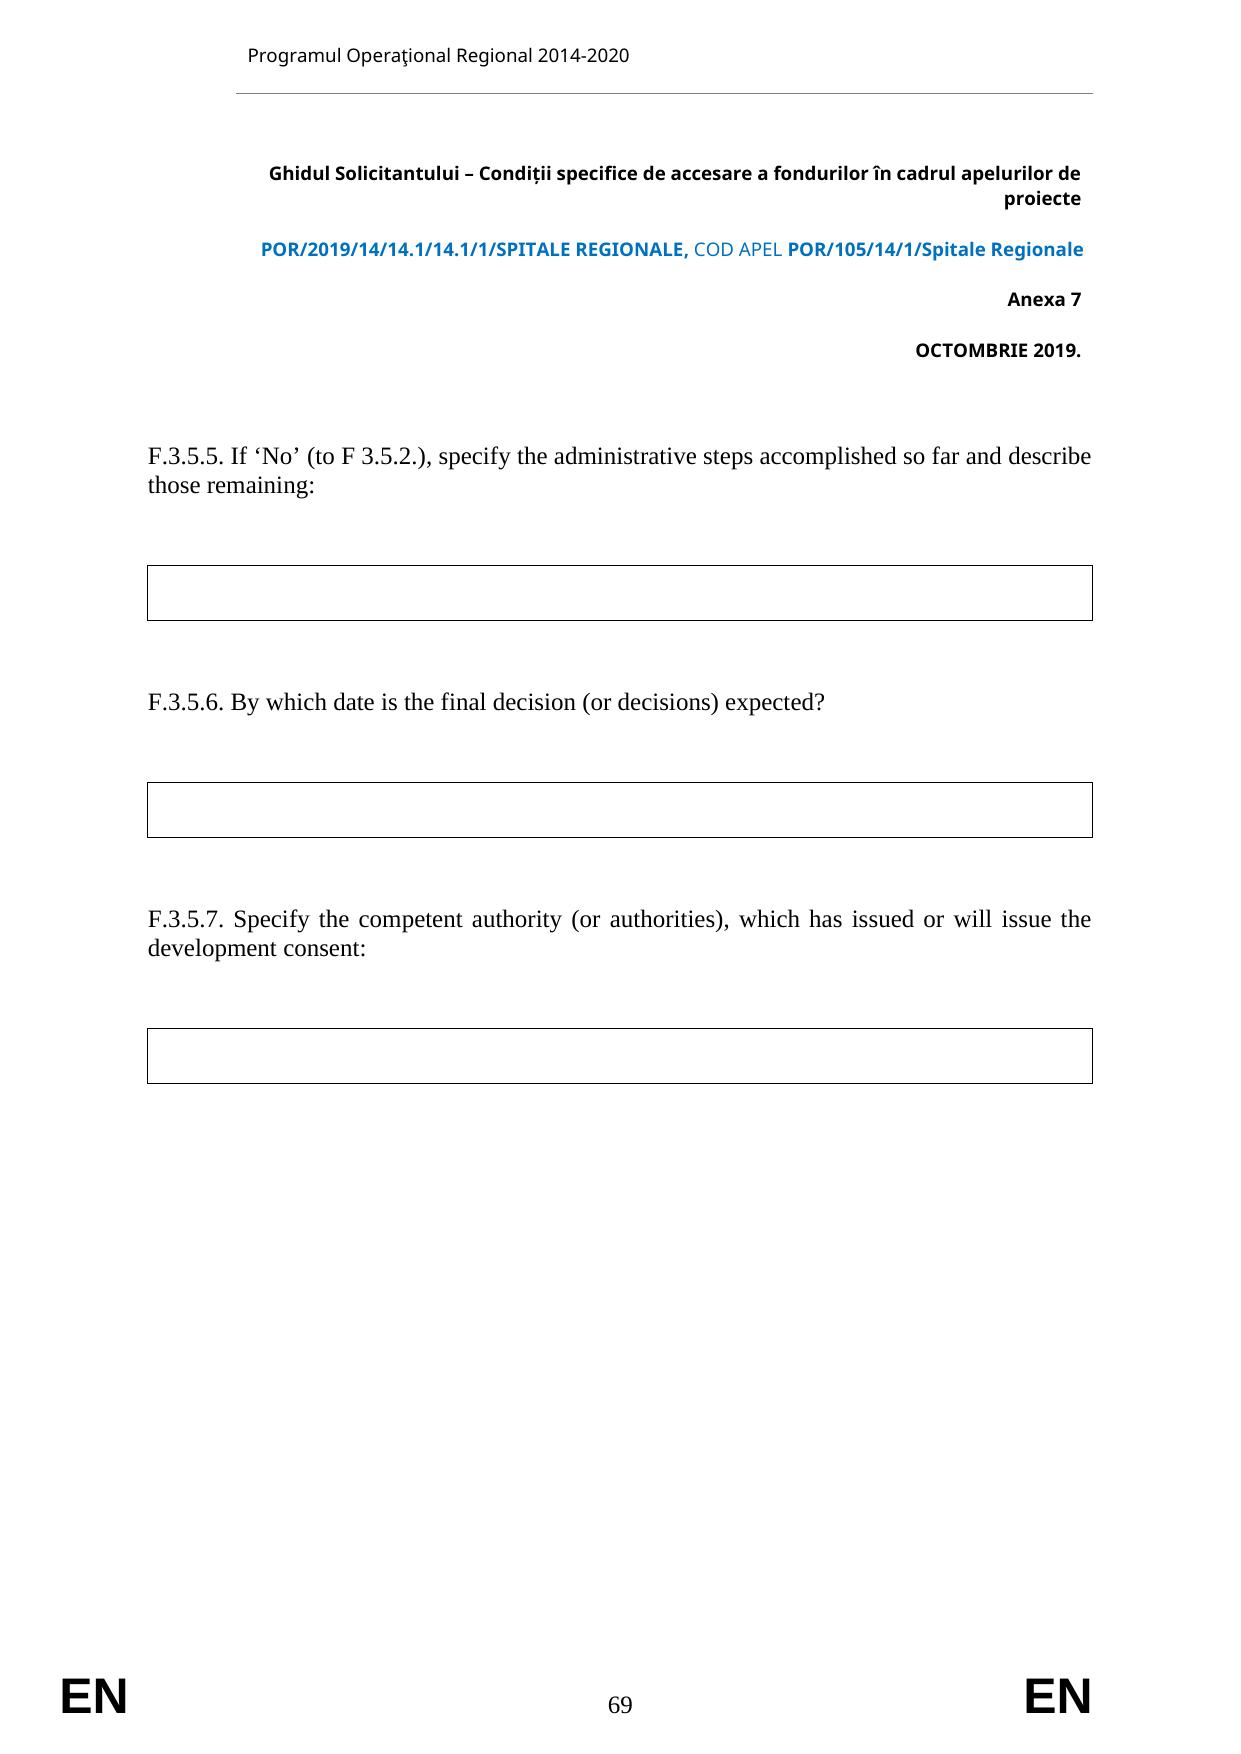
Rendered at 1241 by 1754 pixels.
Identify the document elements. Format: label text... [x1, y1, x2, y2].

table_header [148, 1029, 1092, 1083]
table_header [148, 783, 1092, 837]
text F.3.5.5. If ‘No’ (to F 3.5.2.), specify the administrative steps accomplished so far and describe those remaining: [148, 441, 1092, 499]
table_header [148, 566, 1092, 620]
text F.3.5.7. Specify the competent authority (or authorities), which has issued or will issue the development consent: [148, 904, 1092, 962]
text F.3.5.6. By which date is the final decision (or decisions) expected? [148, 687, 1092, 716]
